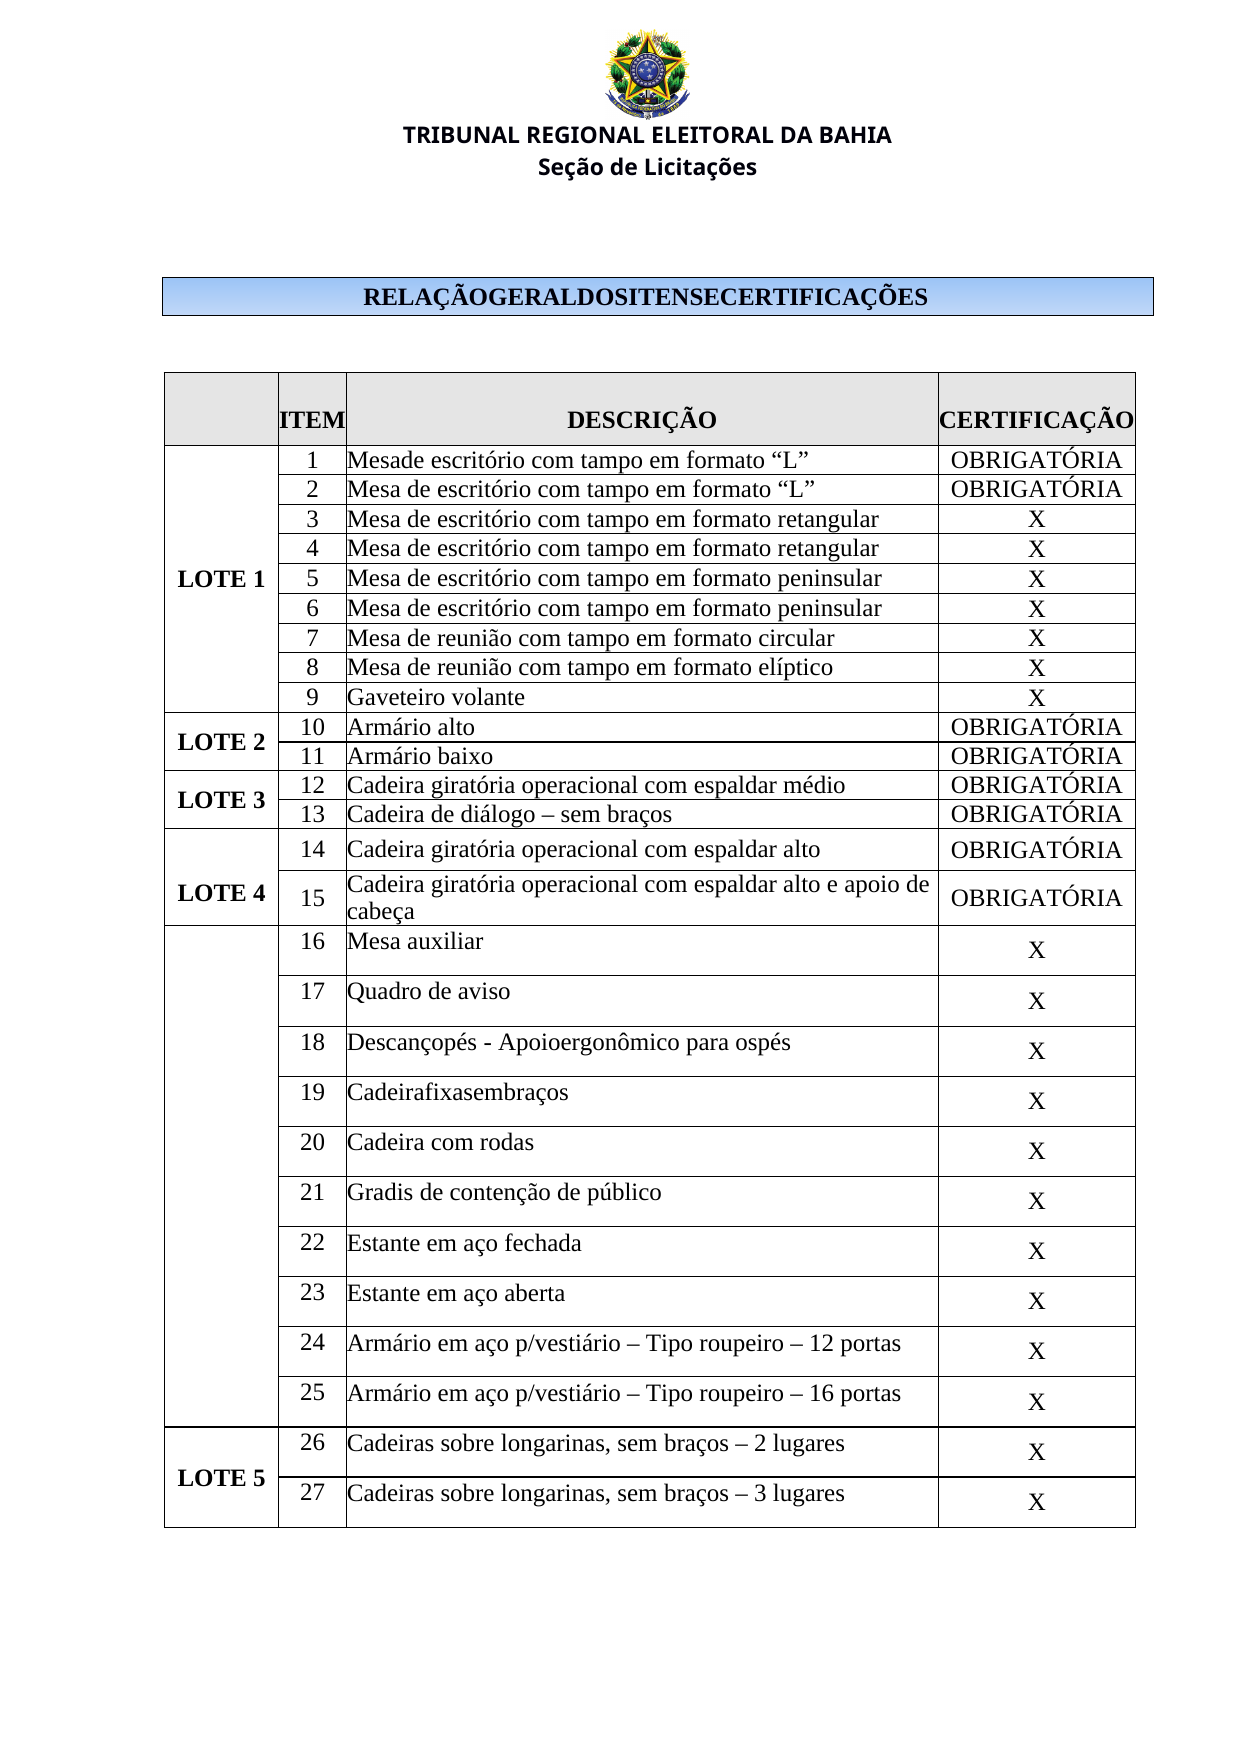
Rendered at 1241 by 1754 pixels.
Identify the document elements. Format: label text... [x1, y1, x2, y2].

table_cell X [939, 1478, 1135, 1527]
table_cell X [939, 653, 1135, 682]
table_cell 20 [279, 1127, 346, 1176]
table_cell Armário em aço p/vestiário – Tipo roupeiro – 16 portas [347, 1377, 938, 1426]
table_cell 21 [279, 1177, 346, 1226]
table_header DESCRIÇÃO [347, 373, 938, 445]
table_cell LOTE 2 [165, 713, 278, 770]
table_cell Mesa de escritório com tampo em formato peninsular [347, 564, 938, 593]
table_cell 16 [279, 926, 346, 975]
table_cell OBRIGATÓRIA [939, 829, 1135, 870]
table_cell Cadeira com rodas [347, 1127, 938, 1176]
table_cell X [939, 1127, 1135, 1176]
table_cell Mesa de reunião com tampo em formato elíptico [347, 653, 938, 682]
table_cell Mesa de reunião com tampo em formato circular [347, 624, 938, 652]
table_cell Cadeiras sobre longarinas, sem braços – 2 lugares [347, 1428, 938, 1476]
table_cell Armário baixo [347, 743, 938, 770]
table_cell Mesa de escritório com tampo em formato peninsular [347, 594, 938, 622]
table_cell X [939, 534, 1135, 563]
table_cell Gradis de contenção de público [347, 1177, 938, 1226]
table_cell Mesa de escritório com tampo em formato retangular [347, 505, 938, 533]
table_cell 25 [279, 1377, 346, 1426]
table_cell Mesa de escritório com tampo em formato “L” [347, 475, 938, 503]
table_cell Mesa de escritório com tampo em formato retangular [347, 534, 938, 563]
table_cell Estante em aço fechada [347, 1227, 938, 1276]
table_cell 13 [279, 800, 346, 828]
table_cell 9 [279, 683, 346, 712]
table_cell 2 [279, 475, 346, 503]
table_cell X [939, 1027, 1135, 1076]
table_cell Descançopés - Apoioergonômico para ospés [347, 1027, 938, 1076]
table_cell Cadeira de diálogo – sem braços [347, 800, 938, 828]
table_cell 7 [279, 624, 346, 652]
table_cell X [939, 1077, 1135, 1126]
table_cell 8 [279, 653, 346, 682]
table_cell 12 [279, 771, 346, 799]
table_cell OBRIGATÓRIA [939, 871, 1135, 925]
table_cell 14 [279, 829, 346, 870]
table_cell 6 [279, 594, 346, 622]
table_cell 15 [279, 871, 346, 925]
table_cell [165, 926, 278, 1426]
table_cell 10 [279, 713, 346, 741]
table_cell LOTE 1 [165, 446, 278, 712]
table_cell X [939, 1227, 1135, 1276]
table_cell 1 [279, 446, 346, 474]
table_cell Mesade escritório com tampo em formato “L” [347, 446, 938, 474]
table_cell Armário alto [347, 713, 938, 741]
table_cell Cadeiras sobre longarinas, sem braços – 3 lugares [347, 1478, 938, 1527]
table_cell 24 [279, 1327, 346, 1376]
table_cell 18 [279, 1027, 346, 1076]
table_cell 4 [279, 534, 346, 563]
table_cell 5 [279, 564, 346, 593]
table_cell Mesa auxiliar [347, 926, 938, 975]
table_cell X [939, 976, 1135, 1026]
table_cell X [939, 1428, 1135, 1476]
table_cell X [939, 1177, 1135, 1226]
table_cell 11 [279, 743, 346, 770]
table_cell X [939, 1277, 1135, 1326]
table_cell Armário em aço p/vestiário – Tipo roupeiro – 12 portas [347, 1327, 938, 1376]
table_header CERTIFICAÇÃO [939, 373, 1135, 445]
table_cell X [939, 624, 1135, 652]
table_cell X [939, 505, 1135, 533]
table_cell LOTE 3 [165, 771, 278, 828]
table_cell OBRIGATÓRIA [939, 713, 1135, 741]
table_cell OBRIGATÓRIA [939, 771, 1135, 799]
table_cell X [939, 564, 1135, 593]
table_cell OBRIGATÓRIA [939, 743, 1135, 770]
table_cell Cadeirafixasembraços [347, 1077, 938, 1126]
table_cell 26 [279, 1428, 346, 1476]
table_cell 19 [279, 1077, 346, 1126]
table_cell 23 [279, 1277, 346, 1326]
table_cell Estante em aço aberta [347, 1277, 938, 1326]
table_cell 17 [279, 976, 346, 1026]
table_cell 3 [279, 505, 346, 533]
table_cell X [939, 683, 1135, 712]
table_cell OBRIGATÓRIA [939, 800, 1135, 828]
table_cell 22 [279, 1227, 346, 1276]
table_cell Gaveteiro volante [347, 683, 938, 712]
table_cell X [939, 1377, 1135, 1426]
table_cell Cadeira giratória operacional com espaldar médio [347, 771, 938, 799]
table_cell LOTE 4 [165, 829, 278, 925]
table_cell Quadro de aviso [347, 976, 938, 1026]
table_header [165, 373, 278, 445]
table_cell Cadeira giratória operacional com espaldar alto [347, 829, 938, 870]
table_cell OBRIGATÓRIA [939, 475, 1135, 503]
table_header ITEM [279, 373, 346, 445]
table_cell 27 [279, 1478, 346, 1527]
table_cell X [939, 594, 1135, 622]
table_cell X [939, 1327, 1135, 1376]
table_cell X [939, 926, 1135, 975]
table_cell LOTE 5 [165, 1428, 278, 1527]
table_cell Cadeira giratória operacional com espaldar alto e apoio de cabeça [347, 871, 938, 925]
table_cell OBRIGATÓRIA [939, 446, 1135, 474]
